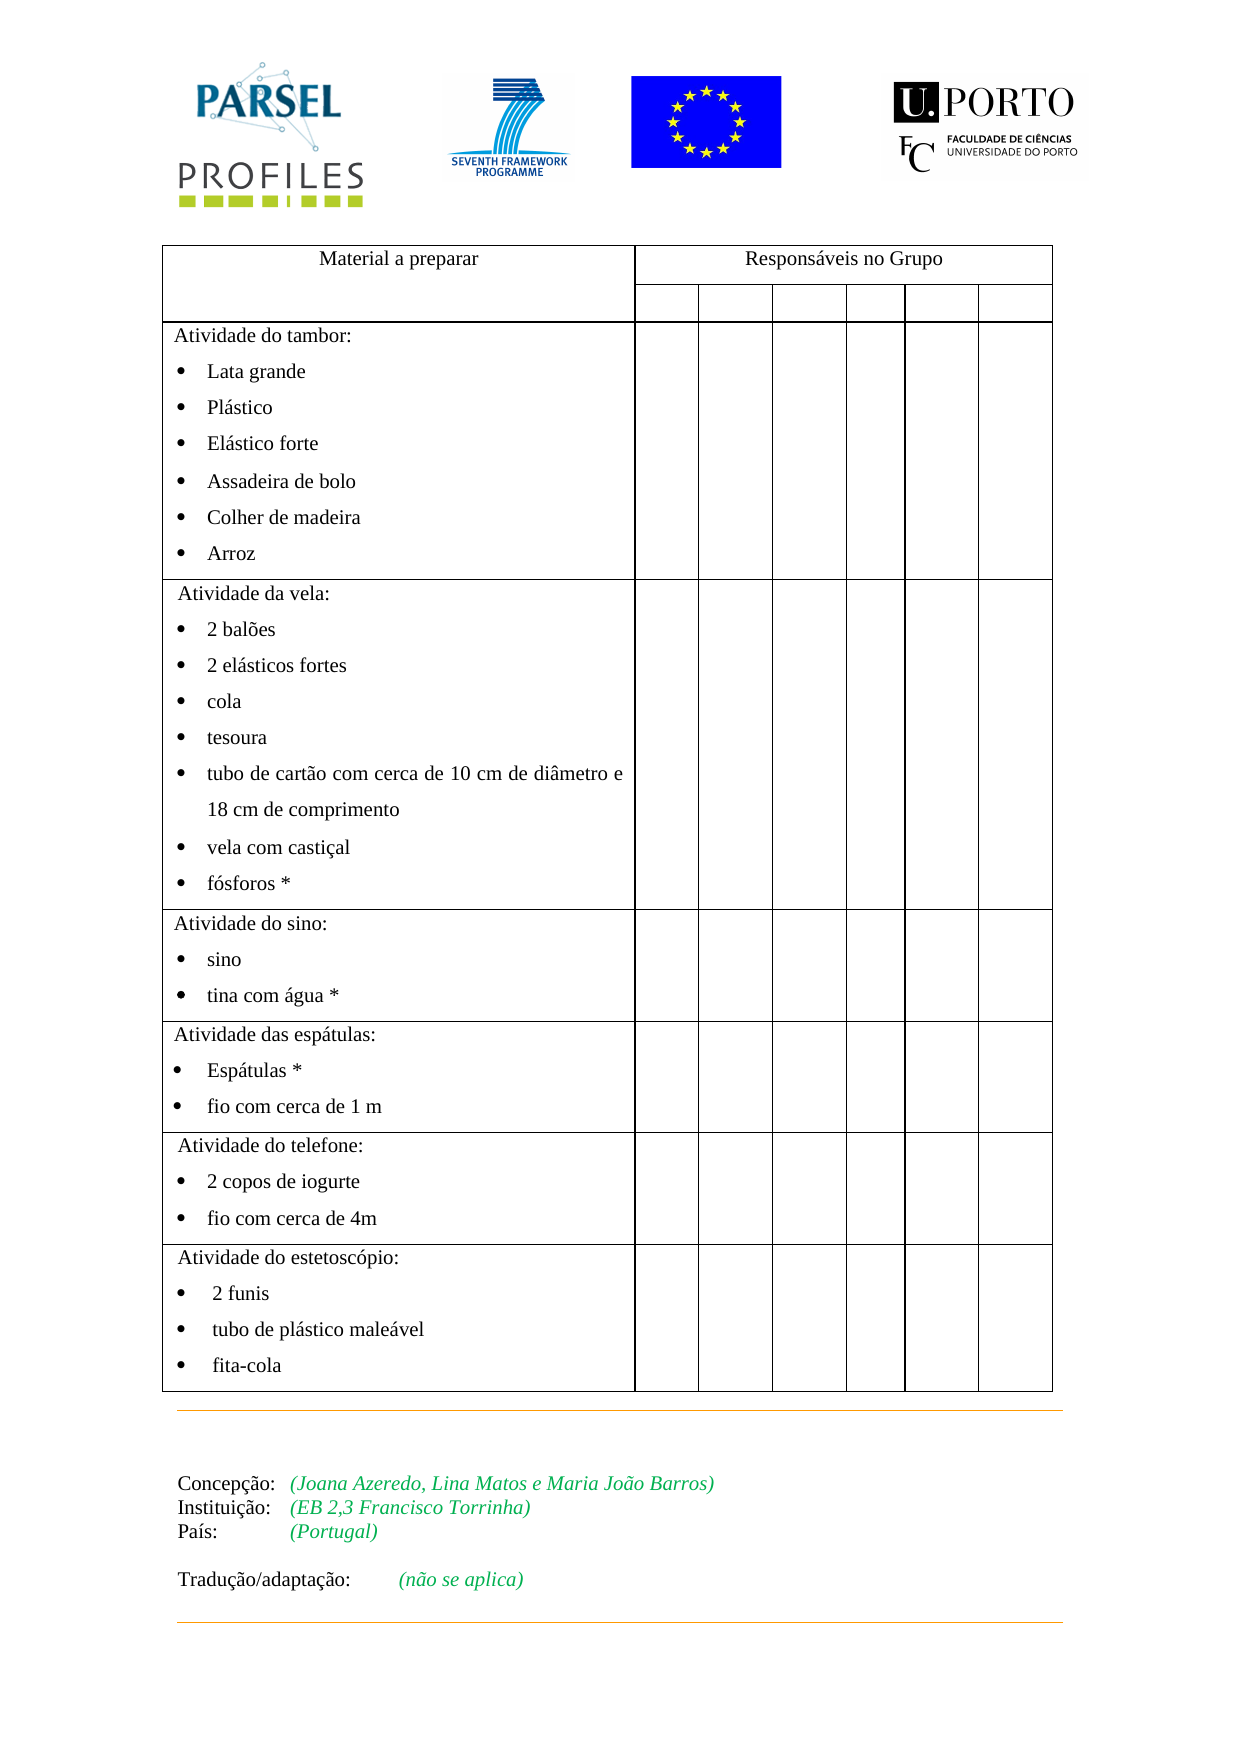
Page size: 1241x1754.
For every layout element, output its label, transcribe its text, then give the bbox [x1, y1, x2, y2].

table_cell [699, 1133, 772, 1244]
picture [176, 159, 364, 211]
table_cell [699, 1245, 772, 1391]
table_cell [636, 1245, 698, 1391]
table_cell [979, 910, 1052, 1021]
table_cell [636, 1133, 698, 1244]
table_cell [636, 910, 698, 1021]
table_cell [847, 1133, 904, 1244]
table_cell [847, 910, 904, 1021]
table_cell [699, 1022, 772, 1132]
table_header Responsáveis no Grupo [636, 246, 1052, 284]
table_cell [773, 323, 846, 469]
table_cell [773, 469, 846, 579]
table_cell [699, 910, 772, 1021]
table_cell [773, 1245, 846, 1391]
table_cell [773, 580, 846, 835]
table_cell [847, 323, 904, 469]
table_cell Atividade do sino: sino tina com água * [163, 910, 634, 1021]
table_cell [847, 469, 904, 579]
table_cell [906, 1022, 978, 1132]
table_cell [636, 1022, 698, 1132]
table_cell [847, 1245, 904, 1391]
table_cell Atividade das espátulas: Espátulas * fio com cerca de 1 m [163, 1022, 634, 1132]
table_cell [636, 835, 698, 909]
table_cell [979, 580, 1052, 835]
table_cell [906, 910, 978, 1021]
table_cell [906, 323, 978, 469]
picture [442, 73, 575, 182]
table_header Material a preparar [163, 246, 634, 321]
table_cell [773, 1133, 846, 1244]
table_cell [847, 1022, 904, 1132]
table_cell [979, 1133, 1052, 1244]
table_cell [906, 835, 978, 909]
table_cell [906, 469, 978, 579]
table_cell [847, 835, 904, 909]
table_cell [636, 285, 698, 321]
table_cell [979, 1022, 1052, 1132]
table_cell [773, 835, 846, 909]
table_cell Atividade do tambor: Lata grande Plástico Elástico forte [163, 323, 634, 469]
table_cell [773, 1022, 846, 1132]
table_cell [699, 835, 772, 909]
table_cell [979, 469, 1052, 579]
table_cell [979, 835, 1052, 909]
table_cell [636, 580, 698, 835]
table_cell [699, 469, 772, 579]
table_cell [699, 285, 772, 321]
table_cell [906, 285, 978, 321]
table_cell [699, 323, 772, 469]
table_cell [906, 580, 978, 835]
table_cell [847, 285, 904, 321]
table_cell Assadeira de bolo Colher de madeira Arroz [163, 469, 634, 579]
table_cell Atividade do telefone: 2 copos de iogurte fio com cerca de 4m [163, 1133, 634, 1244]
table_cell [979, 1245, 1052, 1391]
table_cell [636, 469, 698, 579]
table_cell [773, 910, 846, 1021]
table_cell [979, 285, 1052, 321]
table_cell [847, 580, 904, 835]
table_cell vela com castiçal fósforos * [163, 835, 634, 909]
picture [187, 59, 343, 154]
table_cell [906, 1133, 978, 1244]
table_cell [773, 285, 846, 321]
table_cell Atividade da vela: 2 balões 2 elásticos fortes cola tesoura tubo de cartão com cerca de 10 cm de diâmetro e 18 cm de comprimento [163, 580, 634, 835]
table_cell [636, 323, 698, 469]
picture [631, 76, 782, 168]
table_cell [906, 1245, 978, 1391]
table_cell [979, 323, 1052, 469]
table_cell Atividade do estetoscópio: 2 funis tubo de plástico maleável fita-cola [163, 1245, 634, 1391]
table_cell [699, 580, 772, 835]
picture [881, 73, 1089, 181]
